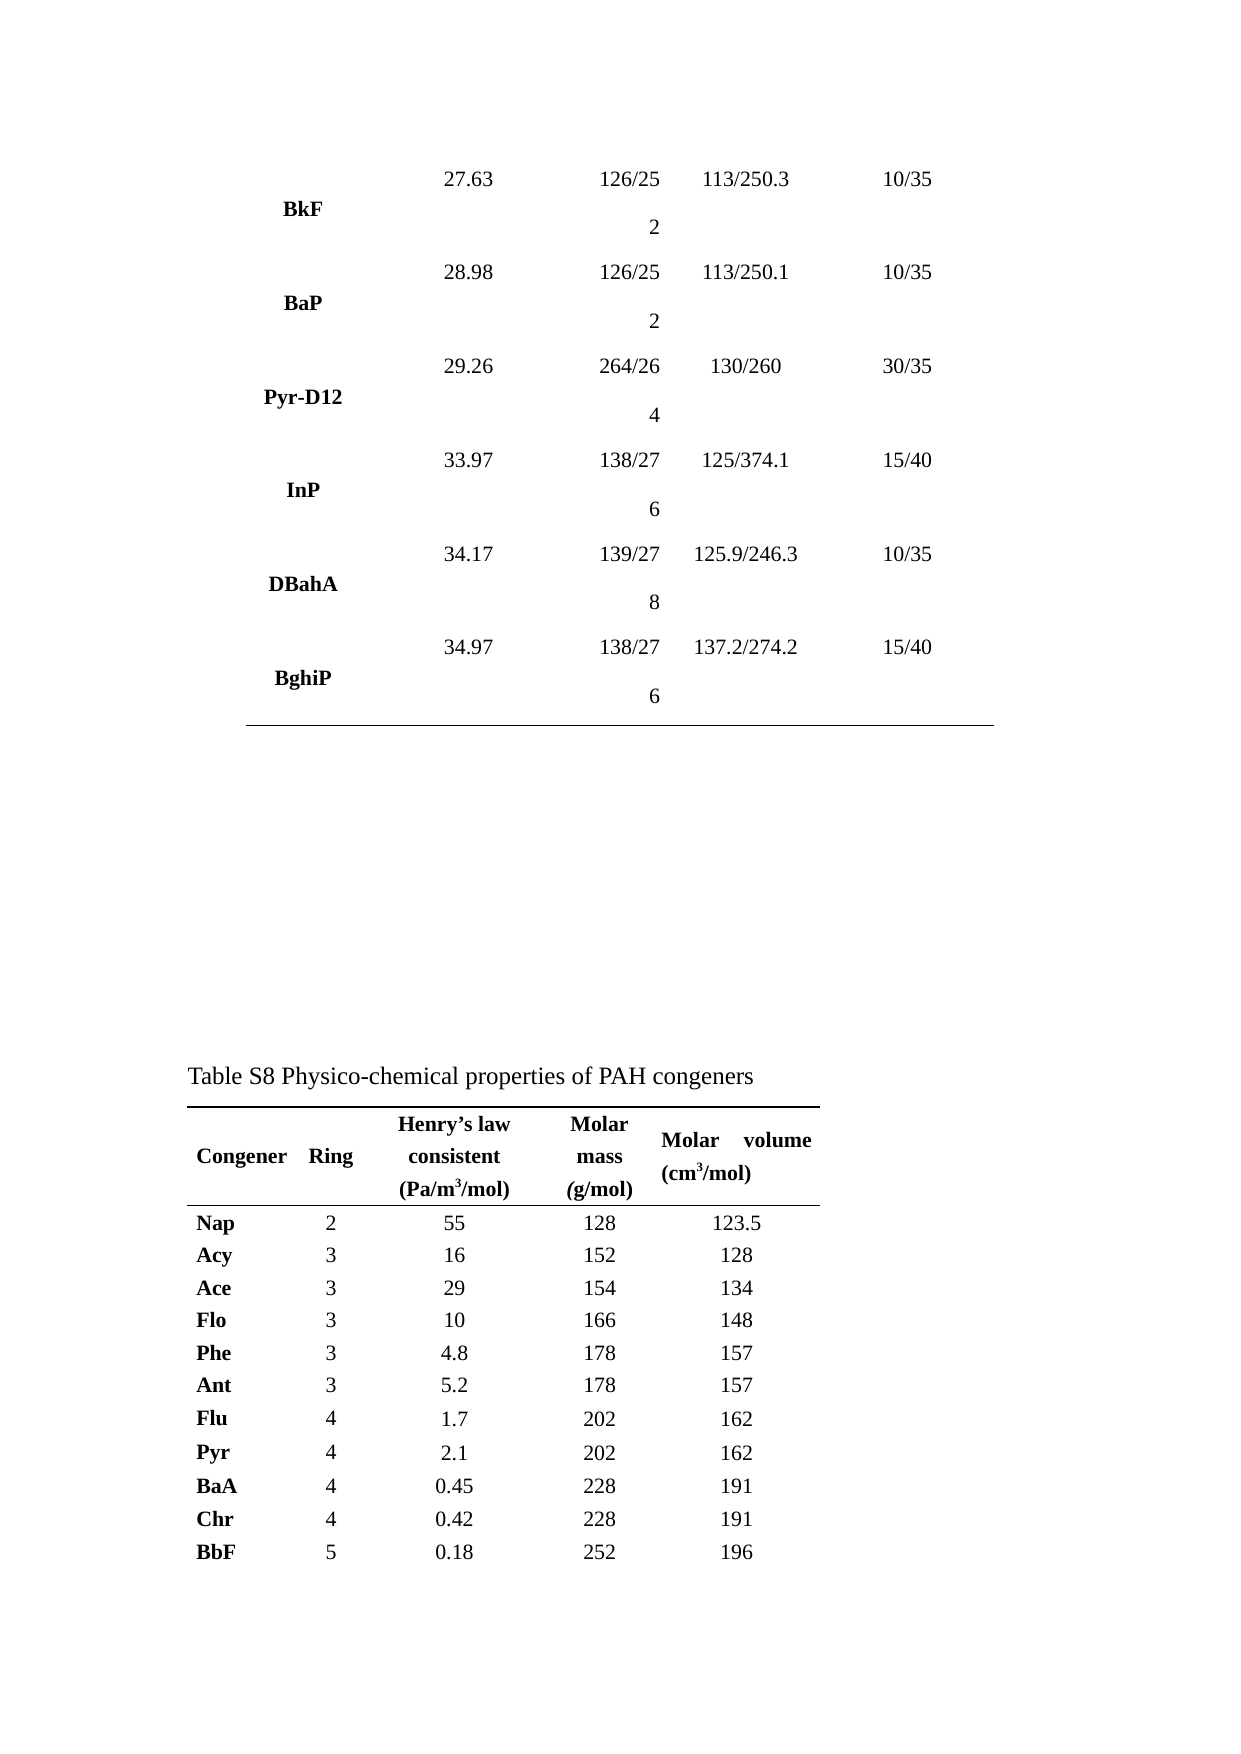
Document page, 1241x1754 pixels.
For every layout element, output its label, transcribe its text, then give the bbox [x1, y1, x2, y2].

table_cell 252 [546, 1535, 652, 1568]
table_cell 10 [362, 1304, 546, 1336]
table_cell 126/252 [577, 256, 671, 349]
table_cell 3 [299, 1271, 362, 1303]
table_cell 29 [362, 1271, 546, 1303]
table_cell 34.97 [360, 631, 577, 724]
table_cell Chr [187, 1503, 299, 1535]
table_cell 138/276 [577, 631, 671, 724]
table_cell 5.2 [362, 1369, 546, 1401]
table_cell 125/374.1 [671, 443, 820, 537]
table_cell 202 [546, 1435, 652, 1470]
table_cell 3 [299, 1239, 362, 1271]
table_cell 157 [652, 1369, 820, 1401]
table_cell 128 [546, 1206, 652, 1238]
text Table S8 Physico-chemical properties of PAH congeners [187, 1059, 1053, 1092]
table_cell 134 [652, 1271, 820, 1303]
table_cell 191 [652, 1470, 820, 1502]
table_cell 1.7 [362, 1401, 546, 1435]
table_cell Pyr [187, 1435, 299, 1470]
table_cell Flo [187, 1304, 299, 1336]
table_header Congener [187, 1108, 299, 1205]
table_cell 128 [652, 1239, 820, 1271]
table_cell 178 [546, 1336, 652, 1368]
table_cell 0.45 [362, 1470, 546, 1502]
table_cell 162 [652, 1435, 820, 1470]
table_cell 30/35 [820, 350, 994, 443]
table_cell Ant [187, 1369, 299, 1401]
table_cell Nap [187, 1206, 299, 1238]
table_cell BaA [187, 1470, 299, 1502]
table_cell 5 [299, 1535, 362, 1568]
table_cell Ace [187, 1271, 299, 1303]
table_cell 157 [652, 1336, 820, 1368]
table_cell 166 [546, 1304, 652, 1336]
table_cell 3 [299, 1369, 362, 1401]
table_cell 264/264 [577, 350, 671, 443]
table_cell 152 [546, 1239, 652, 1271]
table_cell 228 [546, 1470, 652, 1502]
table_cell 10/35 [820, 256, 994, 349]
table_cell DBahA [246, 537, 360, 631]
table_cell 228 [546, 1503, 652, 1535]
table_cell 2.1 [362, 1435, 546, 1470]
table_cell 55 [362, 1206, 546, 1238]
table_cell BaP [246, 256, 360, 349]
table_cell 27.63 [360, 162, 577, 256]
table_cell 16 [362, 1239, 546, 1271]
table_cell 4 [299, 1401, 362, 1435]
table_header Henry’s law consistent (Pa/m3/mol) [362, 1108, 546, 1205]
table_cell 3 [299, 1304, 362, 1336]
table_cell 29.26 [360, 350, 577, 443]
table_header Molar volume (cm3/mol) [652, 1108, 820, 1205]
table_cell Acy [187, 1239, 299, 1271]
table_cell InP [246, 443, 360, 537]
table_cell 4 [299, 1503, 362, 1535]
table_cell 196 [652, 1535, 820, 1568]
table_cell BghiP [246, 631, 360, 724]
table_cell 2 [299, 1206, 362, 1238]
table_cell 33.97 [360, 443, 577, 537]
table_cell 15/40 [820, 631, 994, 724]
table_cell Flu [187, 1401, 299, 1435]
table_cell 123.5 [652, 1206, 820, 1238]
table_cell 162 [652, 1401, 820, 1435]
table_cell 125.9/246.3 [671, 537, 820, 631]
table_cell 126/252 [577, 162, 671, 256]
table_cell Pyr-D12 [246, 350, 360, 443]
table_cell 113/250.1 [671, 256, 820, 349]
table_cell 130/260 [671, 350, 820, 443]
table_cell 0.18 [362, 1535, 546, 1568]
table_cell Phe [187, 1336, 299, 1368]
table_cell 4 [299, 1470, 362, 1502]
table_cell BbF [187, 1535, 299, 1568]
table_cell 10/35 [820, 537, 994, 631]
table_cell 4 [299, 1435, 362, 1470]
table_header Ring [299, 1108, 362, 1205]
table_cell 34.17 [360, 537, 577, 631]
table_cell 138/276 [577, 443, 671, 537]
table_cell 28.98 [360, 256, 577, 349]
table_header Molar mass (g/mol) [546, 1108, 652, 1205]
table_cell 178 [546, 1369, 652, 1401]
table_cell 15/40 [820, 443, 994, 537]
table_cell 113/250.3 [671, 162, 820, 256]
table_cell 202 [546, 1401, 652, 1435]
table_cell 148 [652, 1304, 820, 1336]
table_cell 191 [652, 1503, 820, 1535]
table_cell BkF [246, 162, 360, 256]
table_cell 139/278 [577, 537, 671, 631]
table_cell 154 [546, 1271, 652, 1303]
table_cell 3 [299, 1336, 362, 1368]
table_cell 137.2/274.2 [671, 631, 820, 724]
table_cell 4.8 [362, 1336, 546, 1368]
table_cell 10/35 [820, 162, 994, 256]
table_cell 0.42 [362, 1503, 546, 1535]
